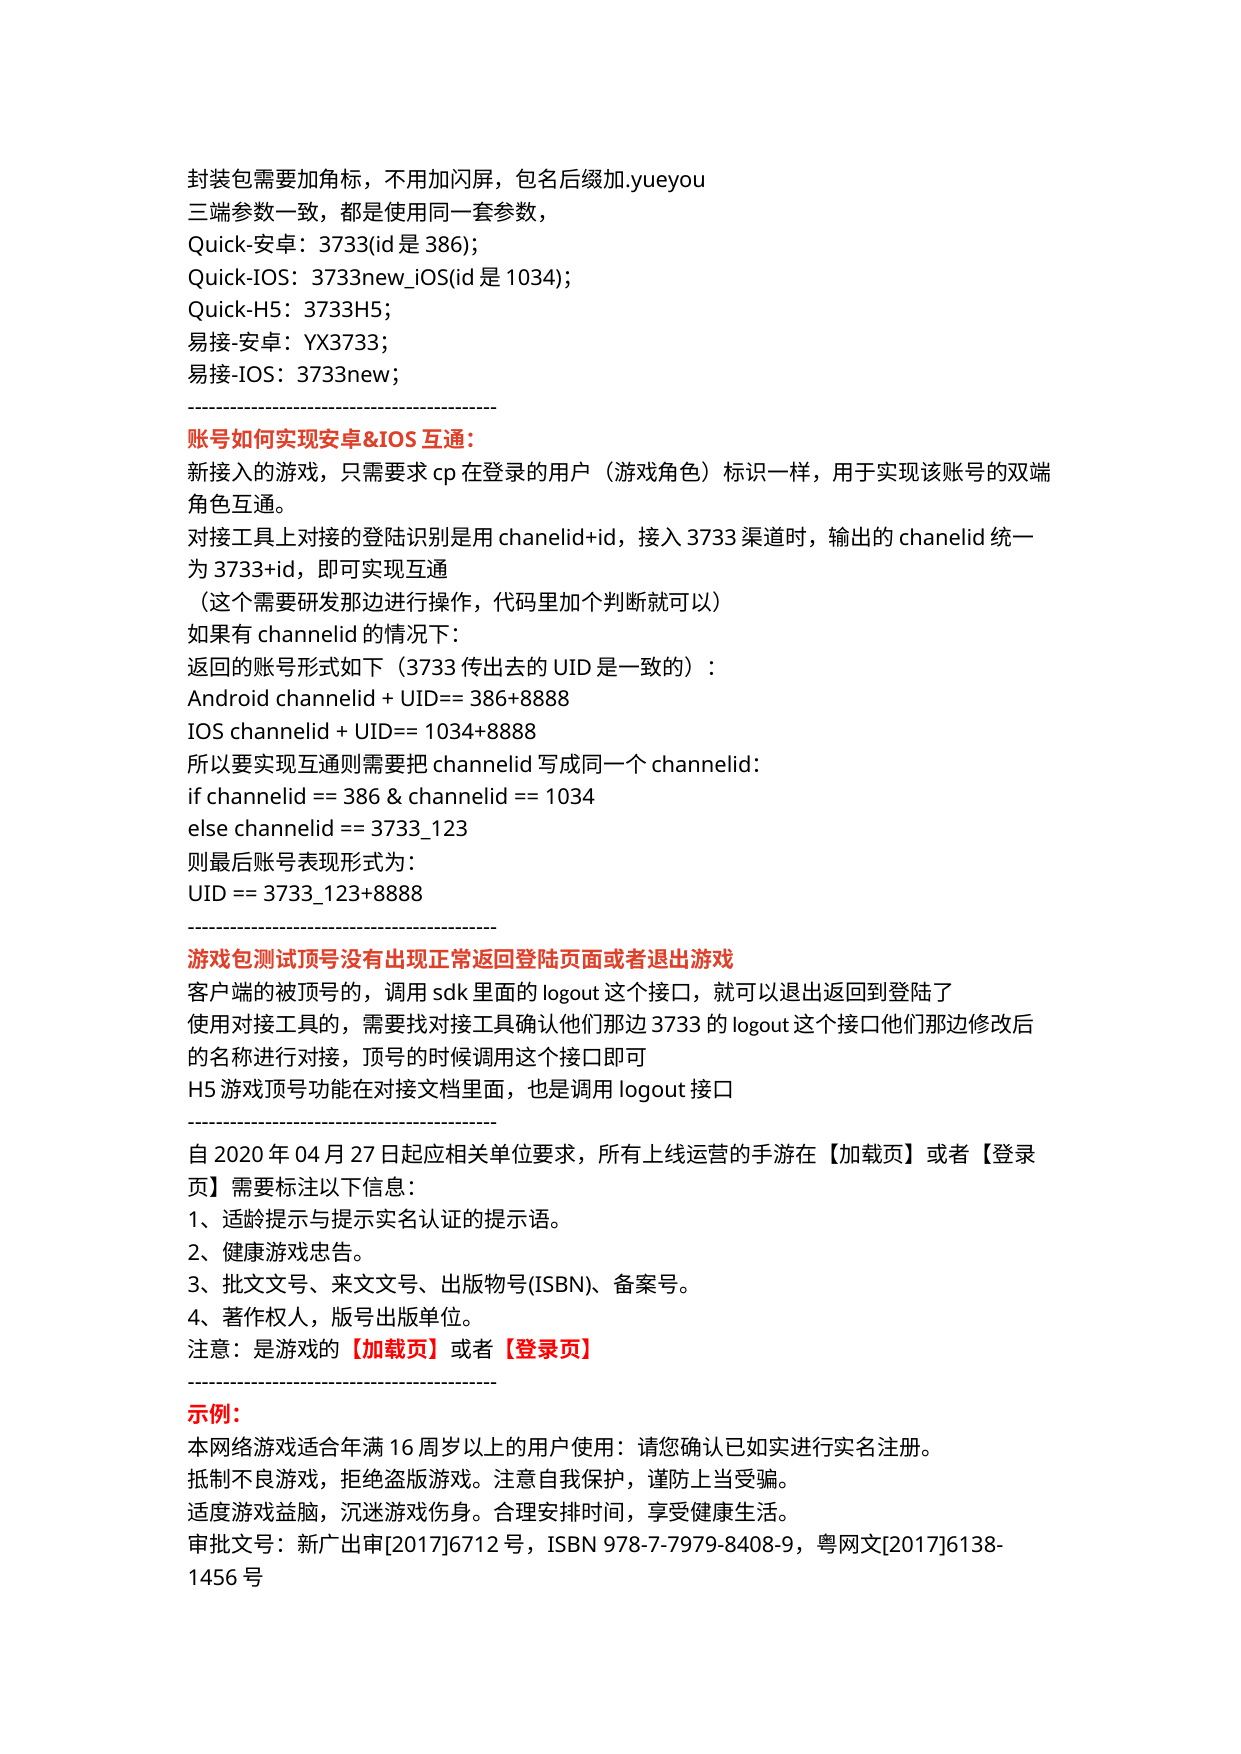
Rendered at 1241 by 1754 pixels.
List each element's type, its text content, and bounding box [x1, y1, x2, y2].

text -------------------------------------------- [187, 1104, 1053, 1137]
text Android channelid + UID== 386+8888 [187, 682, 1053, 714]
text 对接工具上对接的登陆识别是用chanelid+id，接入3733渠道时，输出的chanelid统一为3733+id，即可实现互通 [187, 519, 1053, 584]
text 易接-安卓：YX3733； [187, 324, 1053, 357]
text 抵制不良游戏，拒绝盗版游戏。注意自我保护，谨防上当受骗。 [187, 1462, 1053, 1494]
text Quick-安卓：3733(id是386)； [187, 227, 1053, 259]
text -------------------------------------------- [187, 389, 1053, 422]
text IOS channelid + UID== 1034+8888 [187, 714, 1053, 747]
text 4、著作权人，版号出版单位。 [187, 1299, 1053, 1332]
text 封装包需要加角标，不用加闪屏，包名后缀加.yueyou [187, 162, 1053, 194]
text 2、健康游戏忠告。 [187, 1234, 1053, 1267]
text 使用对接工具的，需要找对接工具确认他们那边3733的logout这个接口他们那边修改后的名称进行对接，顶号的时候调用这个接口即可 [187, 1007, 1053, 1072]
text 3、批文文号、来文文号、出版物号(ISBN)、备案号。 [187, 1267, 1053, 1299]
text 新接入的游戏，只需要求cp在登录的用户（游戏角色）标识一样，用于实现该账号的双端角色互通。 [187, 454, 1053, 519]
text 1、适龄提示与提示实名认证的提示语。 [187, 1202, 1053, 1234]
text 则最后账号表现形式为： [187, 844, 1053, 877]
text 游戏包测试顶号没有出现正常返回登陆页面或者退出游戏 [187, 942, 1053, 974]
text Quick-H5：3733H5； [187, 292, 1053, 324]
text 返回的账号形式如下（3733传出去的UID是一致的）： [187, 649, 1053, 682]
text if channelid == 386 & channelid == 1034 [187, 779, 1053, 812]
text -------------------------------------------- [187, 1364, 1053, 1397]
text 注意：是游戏的【加载页】或者【登录页】 [187, 1332, 1053, 1364]
text 示例： [187, 1397, 1053, 1429]
text 自2020年04月27日起应相关单位要求，所有上线运营的手游在【加载页】或者【登录页】需要标注以下信息： [187, 1137, 1053, 1202]
text 易接-IOS：3733new； [187, 357, 1053, 389]
text Quick-IOS：3733new_iOS(id是1034)； [187, 259, 1053, 292]
text 账号如何实现安卓&IOS互通： [187, 422, 1053, 454]
text 三端参数一致，都是使用同一套参数， [187, 194, 1053, 227]
text 适度游戏益脑，沉迷游戏伤身。合理安排时间，享受健康生活。 [187, 1494, 1053, 1527]
text -------------------------------------------- [187, 909, 1053, 942]
text 客户端的被顶号的，调用sdk里面的logout这个接口，就可以退出返回到登陆了 [187, 974, 1053, 1007]
text 本网络游戏适合年满16周岁以上的用户使用：请您确认已如实进行实名注册。 [187, 1429, 1053, 1462]
text else channelid == 3733_123 [187, 812, 1053, 844]
text UID == 3733_123+8888 [187, 877, 1053, 909]
text 所以要实现互通则需要把channelid写成同一个channelid： [187, 747, 1053, 779]
text （这个需要研发那边进行操作，代码里加个判断就可以） [187, 584, 1053, 617]
text 如果有channelid的情况下： [187, 617, 1053, 649]
text 审批文号：新广出审[2017]6712号，ISBN 978-7-7979-8408-9，粤网文[2017]6138-1456号 [187, 1527, 1053, 1592]
text H5游戏顶号功能在对接文档里面，也是调用logout接口 [187, 1072, 1053, 1104]
